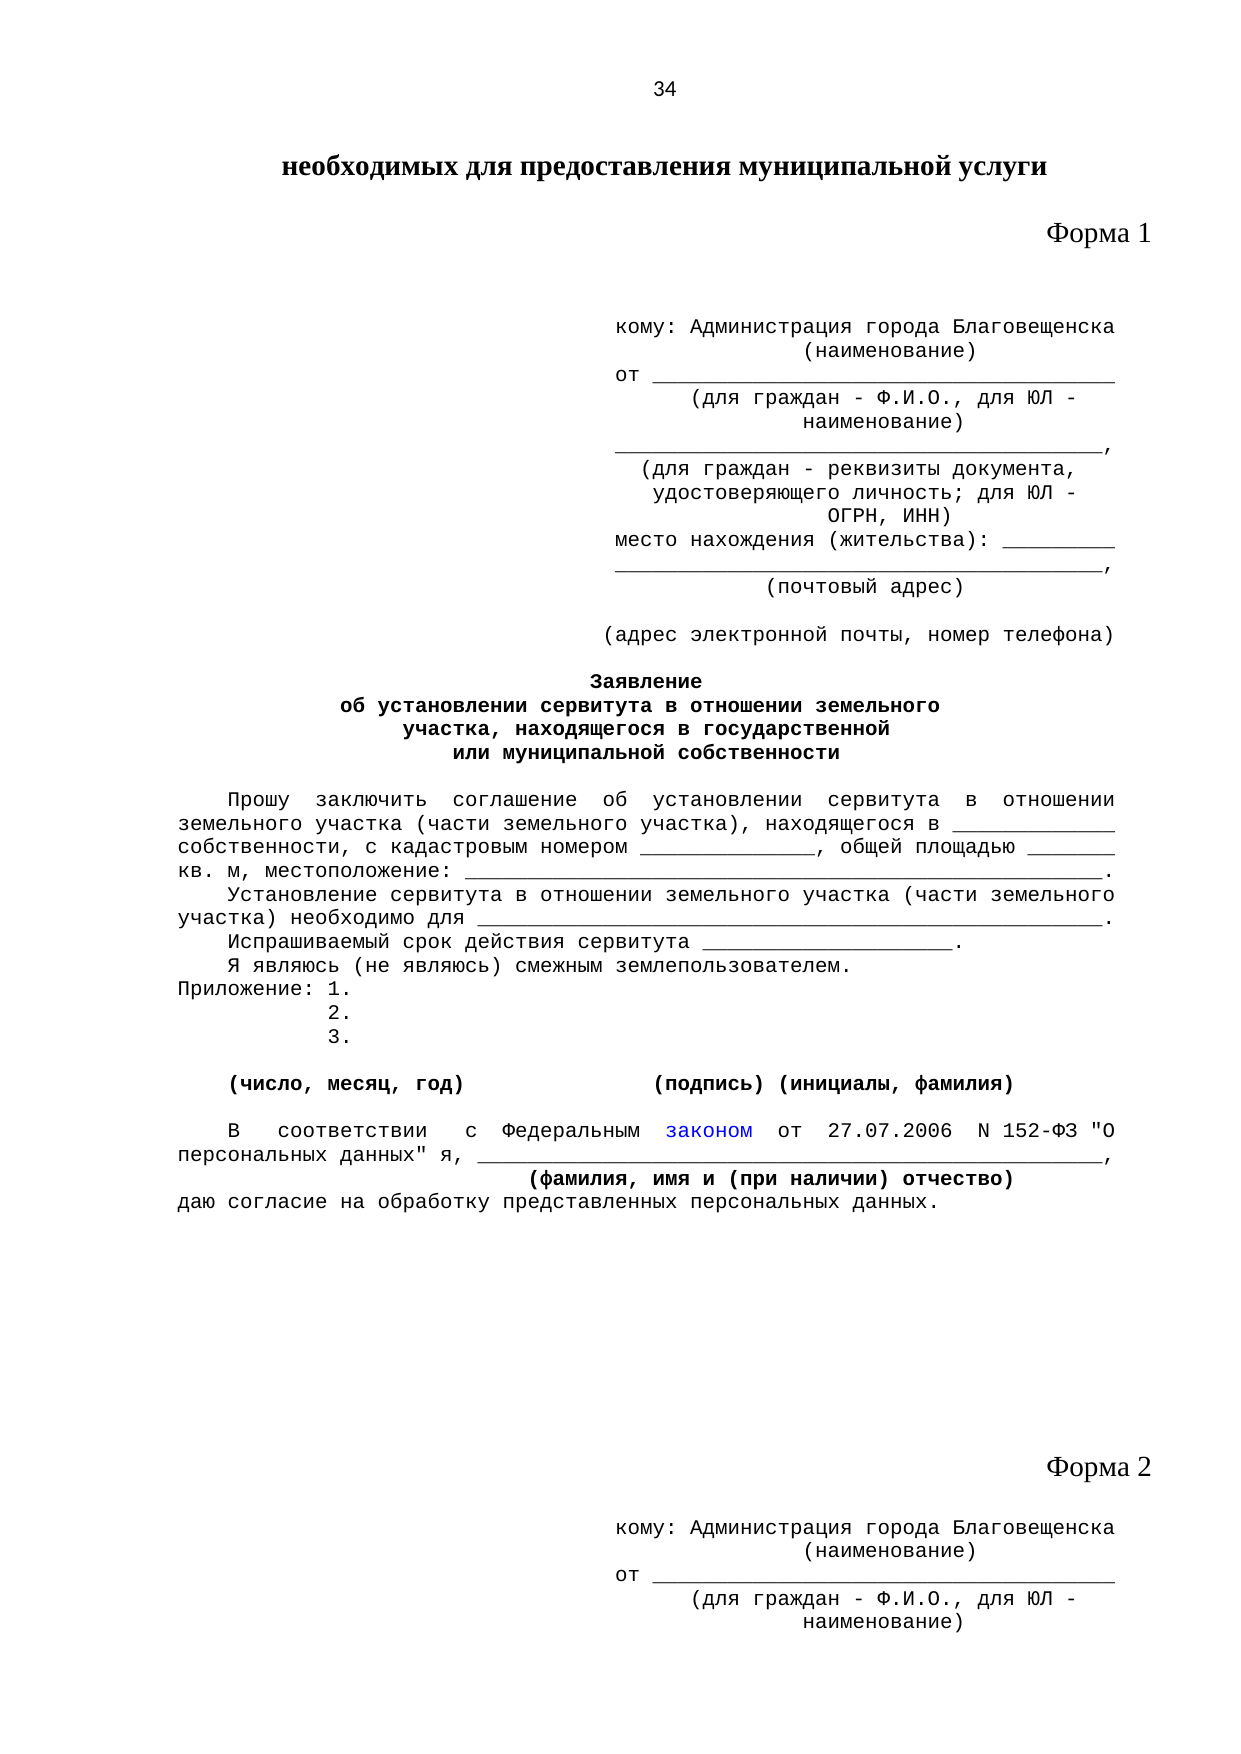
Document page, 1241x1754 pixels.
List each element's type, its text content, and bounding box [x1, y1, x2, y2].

text Прошу заключить соглашение об установлении сервитута в отношении [177, 789, 1152, 813]
text об установлении сервитута в отношении земельного [177, 694, 1152, 718]
text удостоверяющего личность; для ЮЛ - [177, 482, 1152, 505]
text Установление сервитута в отношении земельного участка (части земельного [177, 884, 1152, 907]
text ОГРН, ИНН) [177, 505, 1152, 529]
text кому: Администрация города Благовещенска [177, 1517, 1152, 1540]
text кв. м, местоположение: ___________________________________________________. [177, 860, 1152, 884]
text Заявление [177, 671, 1152, 694]
text (адрес электронной почты, номер телефона) [177, 624, 1152, 647]
text Приложение: 1. [177, 978, 1152, 1002]
text (для граждан - Ф.И.О., для ЮЛ - [177, 387, 1152, 411]
text или муниципальной собственности [177, 742, 1152, 766]
text участка, находящегося в государственной [177, 718, 1152, 742]
text от _____________________________________ [177, 363, 1152, 387]
text земельного участка (части земельного участка), находящегося в _____________ [177, 813, 1152, 836]
text кому: Администрация города Благовещенска [177, 316, 1152, 340]
text (наименование) [177, 340, 1152, 363]
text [177, 148, 1152, 182]
text _______________________________________, [177, 434, 1152, 458]
text персональных данных" я, __________________________________________________, [177, 1144, 1152, 1167]
text (для граждан - Ф.И.О., для ЮЛ - [177, 1588, 1152, 1611]
text (наименование) [177, 1540, 1152, 1564]
text Испрашиваемый срок действия сервитута ____________________. [177, 931, 1152, 955]
text (фамилия, имя и (при наличии) отчество) [177, 1167, 1152, 1191]
text от _____________________________________ [177, 1564, 1152, 1588]
text _______________________________________, [177, 553, 1152, 576]
text собственности, с кадастровым номером ______________, общей площадью _______ [177, 836, 1152, 860]
text Форма 2 [177, 1449, 1152, 1483]
text место нахождения (жительства): _________ [177, 529, 1152, 553]
text Я являюсь (не являюсь) смежным землепользователем. [177, 955, 1152, 978]
text В соответствии с Федеральным законом от 27.07.2006 N 152-ФЗ "О [177, 1120, 1152, 1144]
text наименование) [177, 411, 1152, 434]
text (для граждан - реквизиты документа, [177, 458, 1152, 482]
text 3. [177, 1026, 1152, 1049]
text 2. [177, 1002, 1152, 1026]
text (почтовый адрес) [177, 576, 1152, 600]
text участка) необходимо для __________________________________________________. [177, 907, 1152, 931]
text (число, месяц, год) (подпись) (инициалы, фамилия) [177, 1073, 1152, 1097]
text Форма 1 [177, 216, 1152, 249]
text наименование) [177, 1611, 1152, 1635]
text даю согласие на обработку представленных персональных данных. [177, 1191, 1152, 1215]
